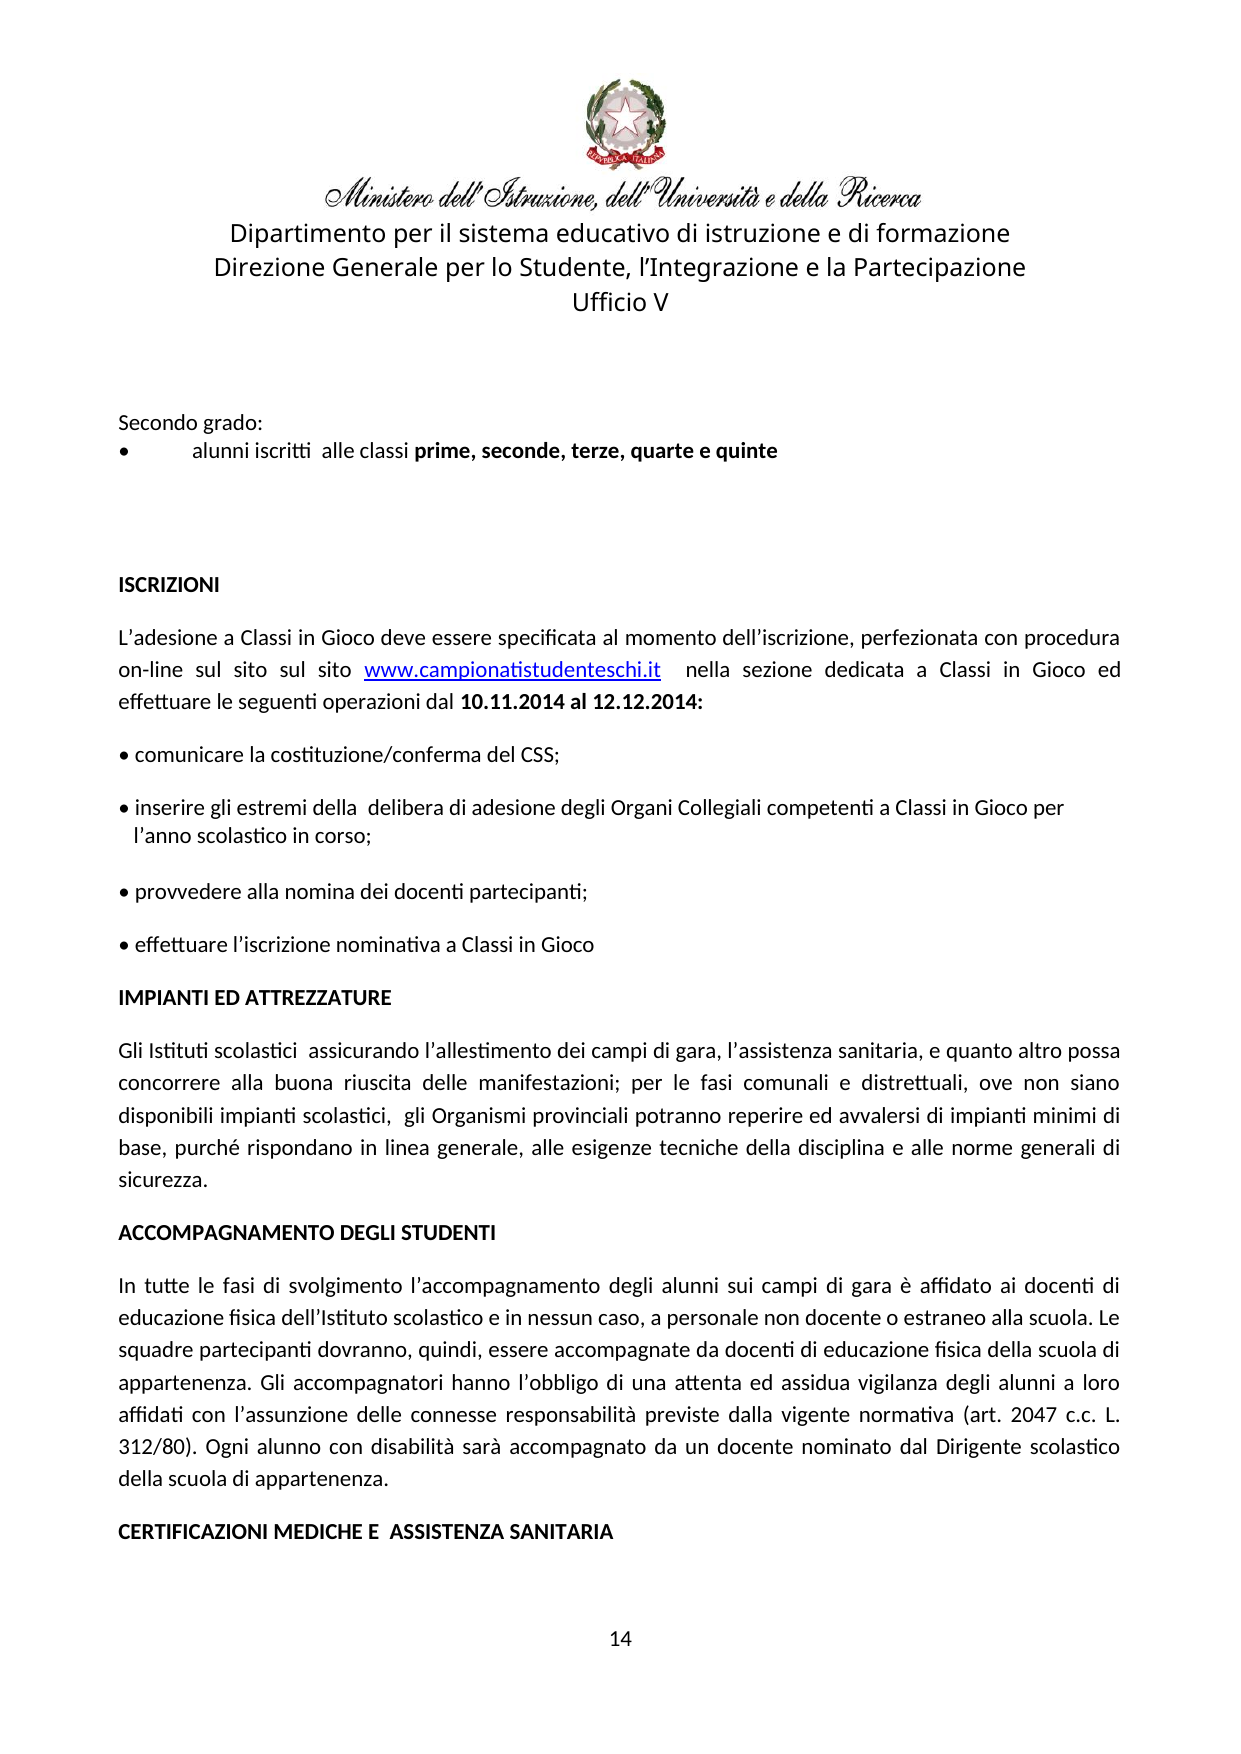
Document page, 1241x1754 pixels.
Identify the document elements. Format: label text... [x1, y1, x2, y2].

text Secondo grado: [118, 408, 1122, 436]
text • inserire gli estremi della delibera di adesione degli Organi Collegiali competenti a Classi in Gioco per [118, 793, 1122, 821]
text • comunicare la costituzione/conferma del CSS; [118, 740, 1122, 768]
text CERTIFICAZIONI MEDICHE E ASSISTENZA SANITARIA [118, 1517, 1122, 1545]
text Gli Istituti scolastici assicurando l’allestimento dei campi di gara, l’assistenza sanitaria, e quanto altro possa concorrere alla buona riuscita delle manifestazioni; per le fasi comunali e distrettuali, ove non siano disponibili impianti scolastici, gli Organismi provinciali potranno reperire ed avvalersi di impianti minimi di base, purché rispondano in linea generale, alle esigenze tecniche della disciplina e alle norme generali di sicurezza. [118, 1036, 1122, 1193]
text • effettuare l’iscrizione nominativa a Classi in Gioco [118, 930, 1122, 958]
text l’anno scolastico in corso; [118, 821, 1122, 849]
text In tutte le fasi di svolgimento l’accompagnamento degli alunni sui campi di gara è affidato ai docenti di educazione fisica dell’Istituto scolastico e in nessun caso, a personale non docente o estraneo alla scuola. Le squadre partecipanti dovranno, quindi, essere accompagnate da docenti di educazione fisica della scuola di appartenenza. Gli accompagnatori hanno l’obbligo di una attenta ed assidua vigilanza degli alunni a loro affidati con l’assunzione delle connesse responsabilità previste dalla vigente normativa (art. 2047 c.c. L. 312/80). Ogni alunno con disabilità sarà accompagnato da un docente nominato dal Dirigente scolastico della scuola di appartenenza. [118, 1271, 1122, 1492]
picture [316, 73, 925, 216]
text IMPIANTI ED ATTREZZATURE [118, 983, 1122, 1011]
text ISCRIZIONI [118, 570, 1122, 598]
text • alunni iscritti alle classi prime, seconde, terze, quarte e quinte [118, 436, 1122, 464]
text ACCOMPAGNAMENTO DEGLI STUDENTI [118, 1218, 1122, 1246]
text L’adesione a Classi in Gioco deve essere specificata al momento dell’iscrizione, perfezionata con procedura on-line sul sito sul sito www.campionatistudenteschi.it nella sezione dedicata a Classi in Gioco ed effettuare le seguenti operazioni dal 10.11.2014 al 12.12.2014: [118, 623, 1122, 715]
text • provvedere alla nomina dei docenti partecipanti; [118, 877, 1122, 905]
